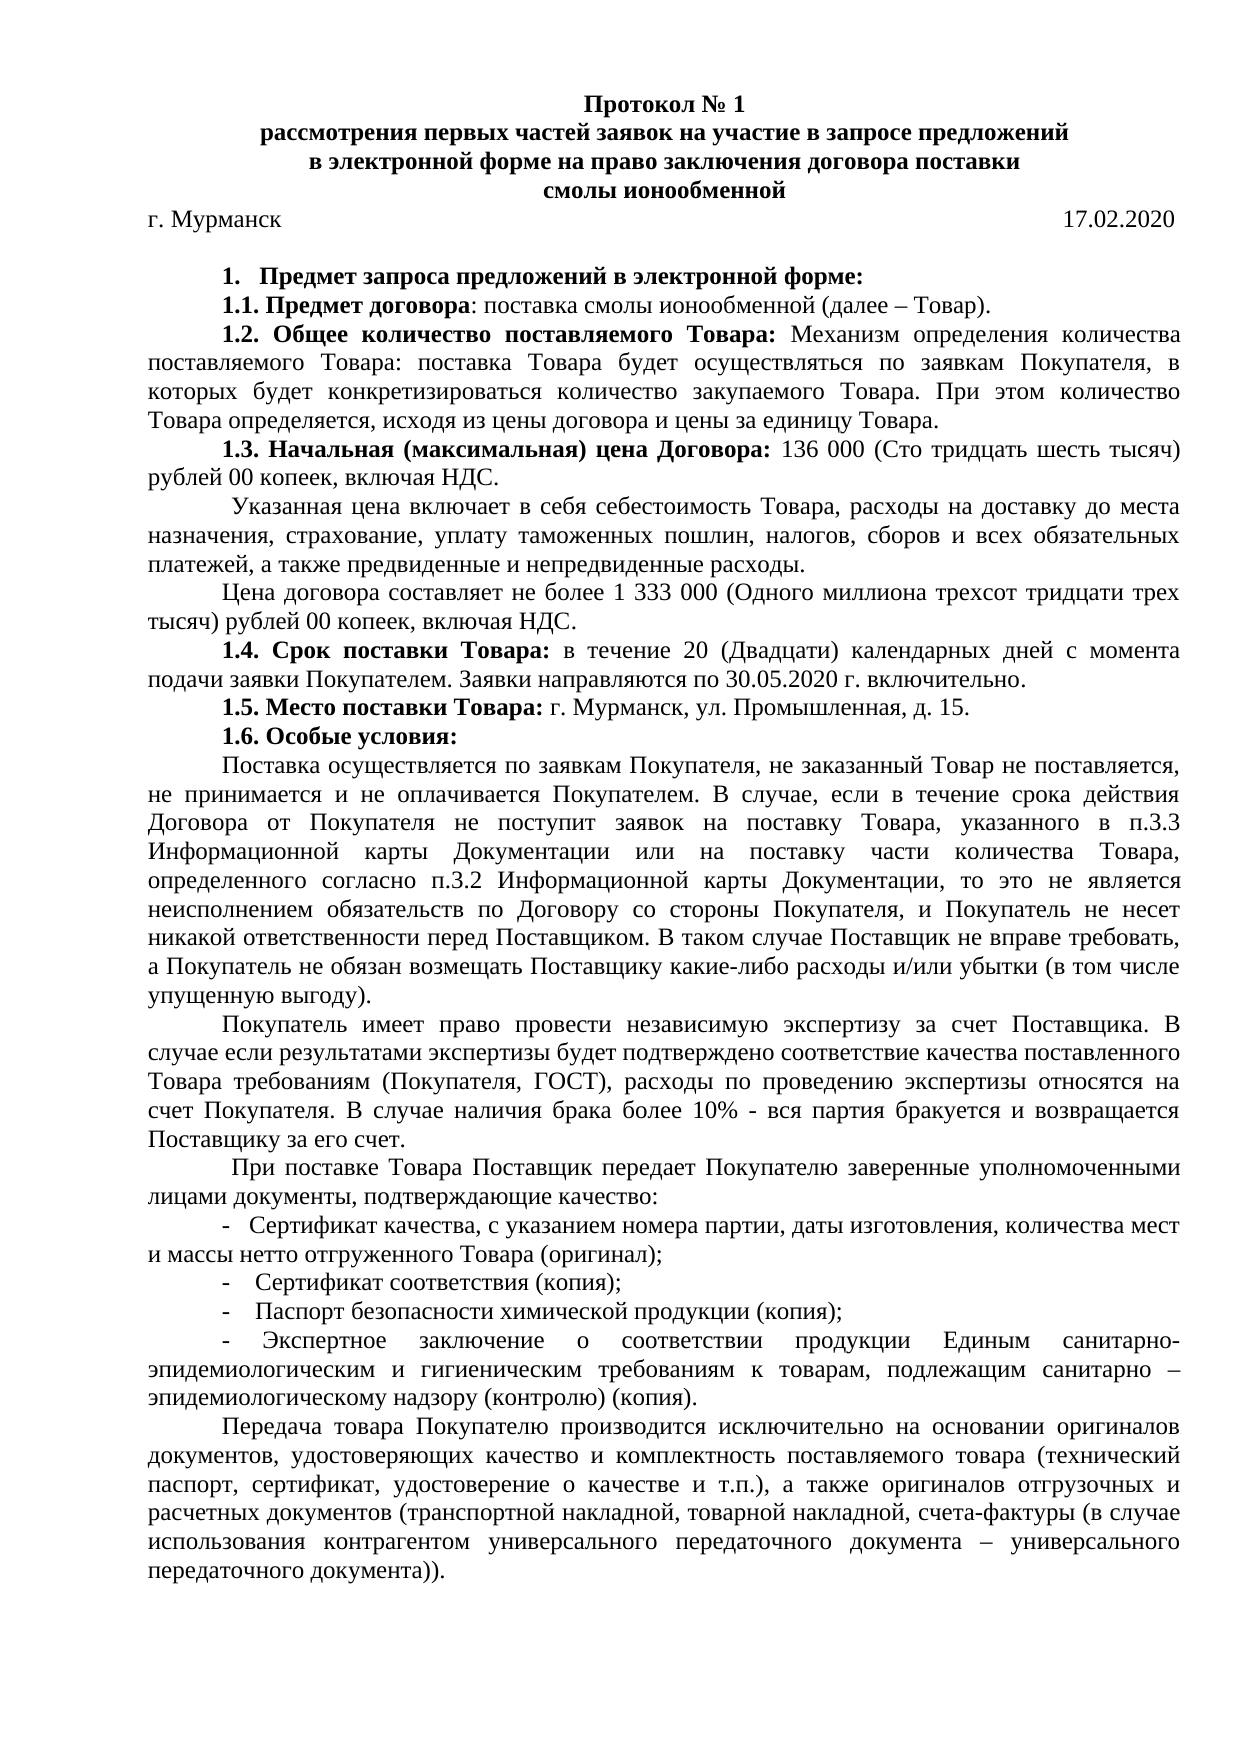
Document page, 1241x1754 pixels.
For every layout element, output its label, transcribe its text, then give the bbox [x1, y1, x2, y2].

text 1.5. Место поставки Товара: г. Мурманск, ул. Промышленная, д. 15. [148, 692, 1181, 721]
text Указанная цена включает в себя себестоимость Товара, расходы на доставку до места назначения, страхование, уплату таможенных пошлин, налогов, сборов и всех обязательных платежей, а также предвиденные и непредвиденные расходы. [148, 491, 1181, 577]
text Передача товара Покупателю производится исключительно на основании оригиналов документов, удостоверяющих качество и комплектность поставляемого товара (технический паспорт, сертификат, удостоверение о качестве и т.п.), а также оригиналов отгрузочных и расчетных документов (транспортной накладной, товарной накладной, счета-фактуры (в случае использования контрагентом универсального передаточного документа – универсального передаточного документа)). [148, 1411, 1181, 1584]
text - Экспертное заключение о соответствии продукции Единым санитарно-эпидемиологическим и гигиеническим требованиям к товарам, подлежащим санитарно – эпидемиологическому надзору (контролю) (копия). [148, 1325, 1181, 1411]
text 1.6. Особые условия: [148, 721, 1181, 750]
text Цена договора составляет не более 1 333 000 (Одного миллиона трехсот тридцати трех тысяч) рублей 00 копеек, включая НДС. [148, 577, 1181, 635]
text - Сертификат соответствия (копия); [148, 1267, 1181, 1296]
text 1.4. Срок поставки Товара: в течение 20 (Двадцати) календарных дней с момента подачи заявки Покупателем. Заявки направляются по 30.05.2020 г. включительно. [148, 635, 1181, 692]
text 1.3. Начальная (максимальная) цена Договора: 136 000 (Сто тридцать шесть тысяч) рублей 00 копеек, включая НДС. [148, 434, 1181, 491]
text 1.1. Предмет договора: поставка смолы ионообменной (далее – Товар). [148, 290, 1181, 319]
subtitle Предмет запроса предложений в электронной форме: [222, 261, 1181, 290]
text рассмотрения первых частей заявок на участие в запросе предложений [148, 117, 1181, 146]
text - Паспорт безопасности химической продукции (копия); [148, 1296, 1181, 1325]
text - Сертификат качества, с указанием номера партии, даты изготовления, количества мест и массы нетто отгруженного Товара (оригинал); [148, 1210, 1181, 1267]
text При поставке Товара Поставщик передает Покупателю заверенные уполномоченными лицами документы, подтверждающие качество: [148, 1152, 1181, 1210]
text смолы ионообменной [148, 175, 1181, 204]
text в электронной форме на право заключения договора поставки [148, 146, 1181, 175]
text 1.2. Общее количество поставляемого Товара: Механизм определения количества поставляемого Товара: поставка Товара будет осуществляться по заявкам Покупателя, в которых будет конкретизироваться количество закупаемого Товара. При этом количество Товара определяется, исходя из цены договора и цены за единицу Товара. [148, 319, 1181, 434]
text г. Мурманск 17.02.2020 [148, 204, 1181, 232]
text Поставка осуществляется по заявкам Покупателя, не заказанный Товар не поставляется, не принимается и не оплачивается Покупателем. В случае, если в течение срока действия Договора от Покупателя не поступит заявок на поставку Товара, указанного в п.3.3 Информационной карты Документации или на поставку части количества Товара, определенного согласно п.3.2 Информационной карты Документации, то это не является неисполнением обязательств по Договору со стороны Покупателя, и Покупатель не несет никакой ответственности перед Поставщиком. В таком случае Поставщик не вправе требовать, а Покупатель не обязан возмещать Поставщику какие-либо расходы и/или убытки (в том числе упущенную выгоду). [148, 750, 1181, 1009]
text Протокол № 1 [148, 89, 1181, 117]
text Покупатель имеет право провести независимую экспертизу за счет Поставщика. В случае если результатами экспертизы будет подтверждено соответствие качества поставленного Товара требованиям (Покупателя, ГОСТ), расходы по проведению экспертизы относятся на счет Покупателя. В случае наличия брака более 10% - вся партия бракуется и возвращается Поставщику за его счет. [148, 1009, 1181, 1152]
